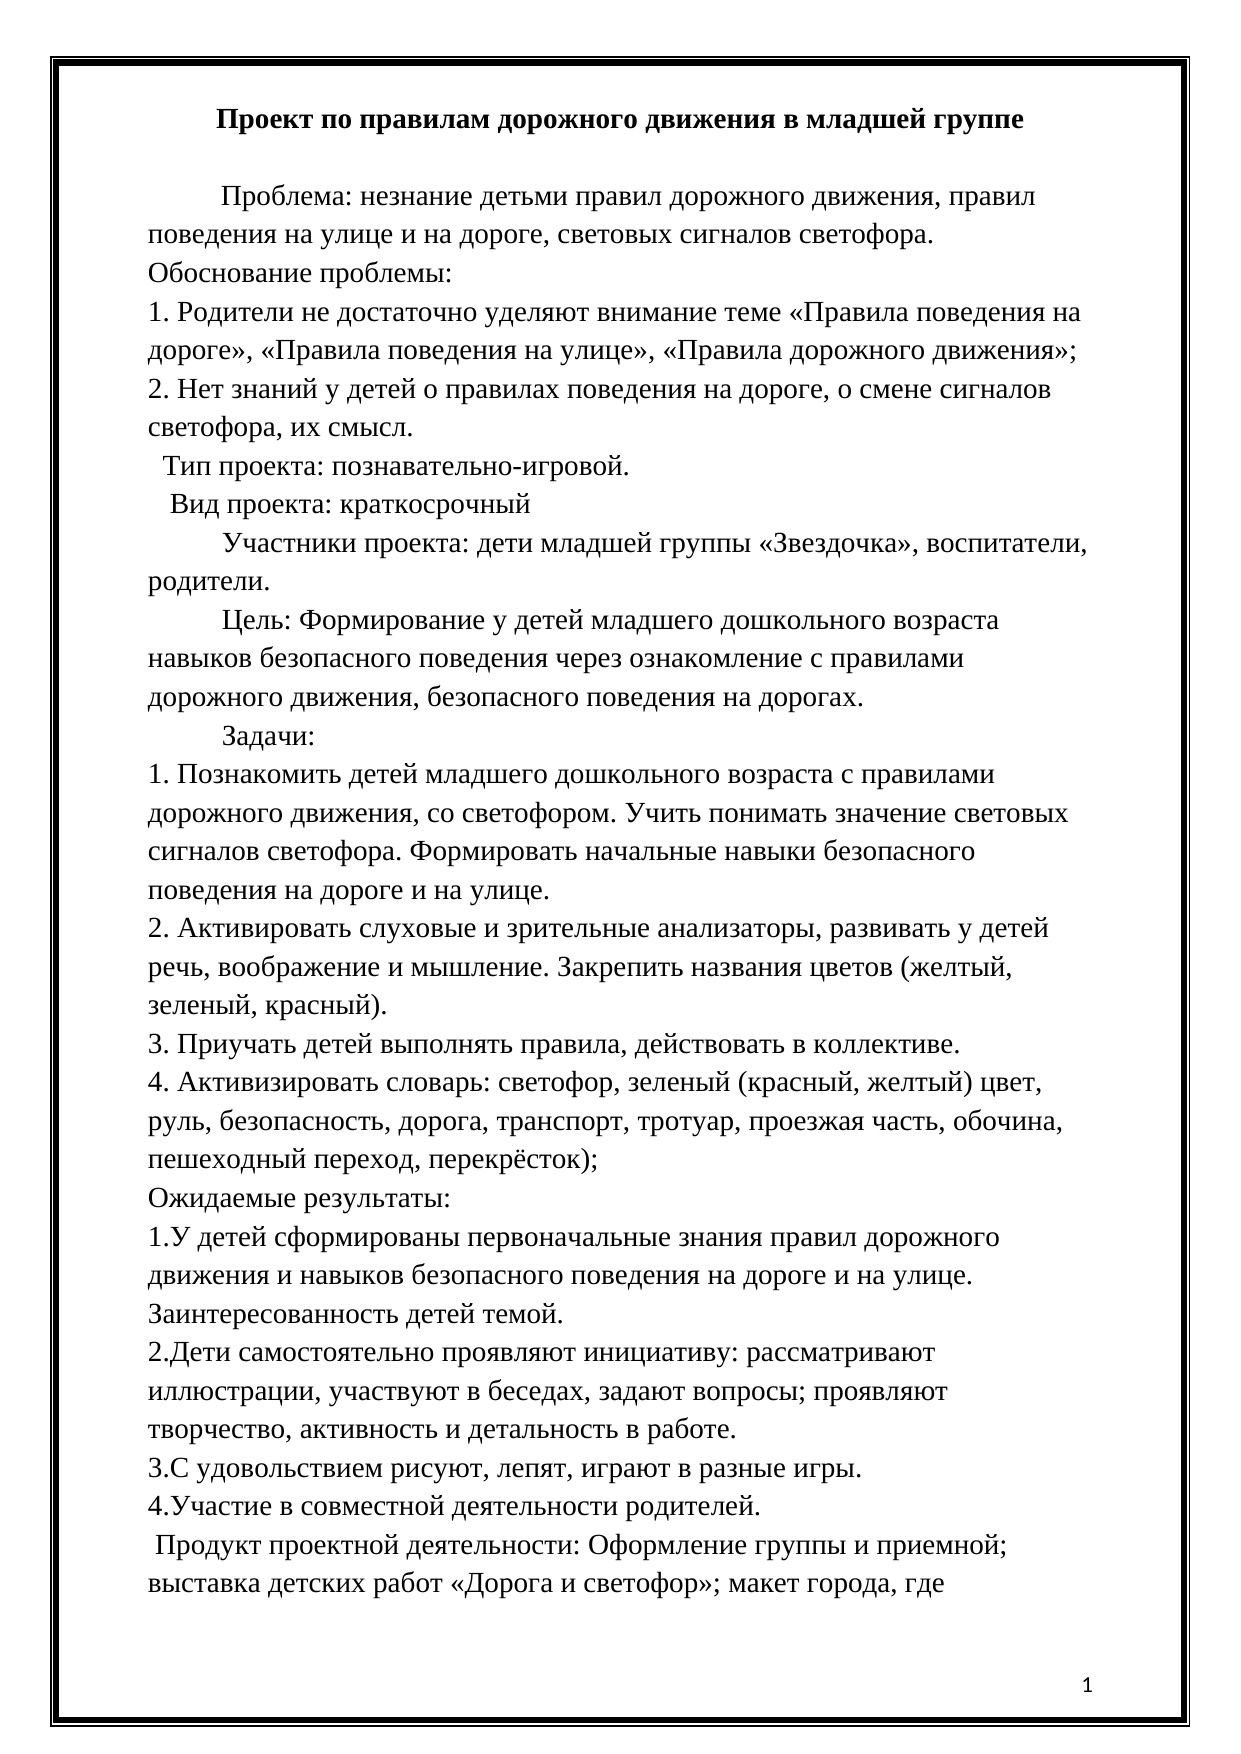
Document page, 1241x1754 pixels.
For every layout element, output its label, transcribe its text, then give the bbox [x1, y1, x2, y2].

text Проблема: незнание детьми правил дорожного движения, правил поведения на улице и на дороге, световых сигналов светофора. Обоснование проблемы: 1. Родители не достаточно уделяют внимание теме «Правила поведения на дороге», «Правила поведения на улице», «Правила дорожного движения»; 2. Нет знаний у детей о правилах поведения на дороге, о смене сигналов светофора, их смысл. Тип проекта: познавательно-игровой. Вид проекта: краткосрочный [148, 178, 1092, 520]
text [148, 718, 1092, 1599]
text Цель: Формирование у детей младшего дошкольного возраста навыков безопасного поведения через ознакомление с правилами дорожного движения, безопасного поведения на дорогах. [148, 602, 1092, 713]
text Участники проекта: дети младшей группы «Звездочка», воспитатели, родители. [148, 525, 1092, 597]
text Проект по правилам дорожного движения в младшей группе [148, 101, 1092, 134]
